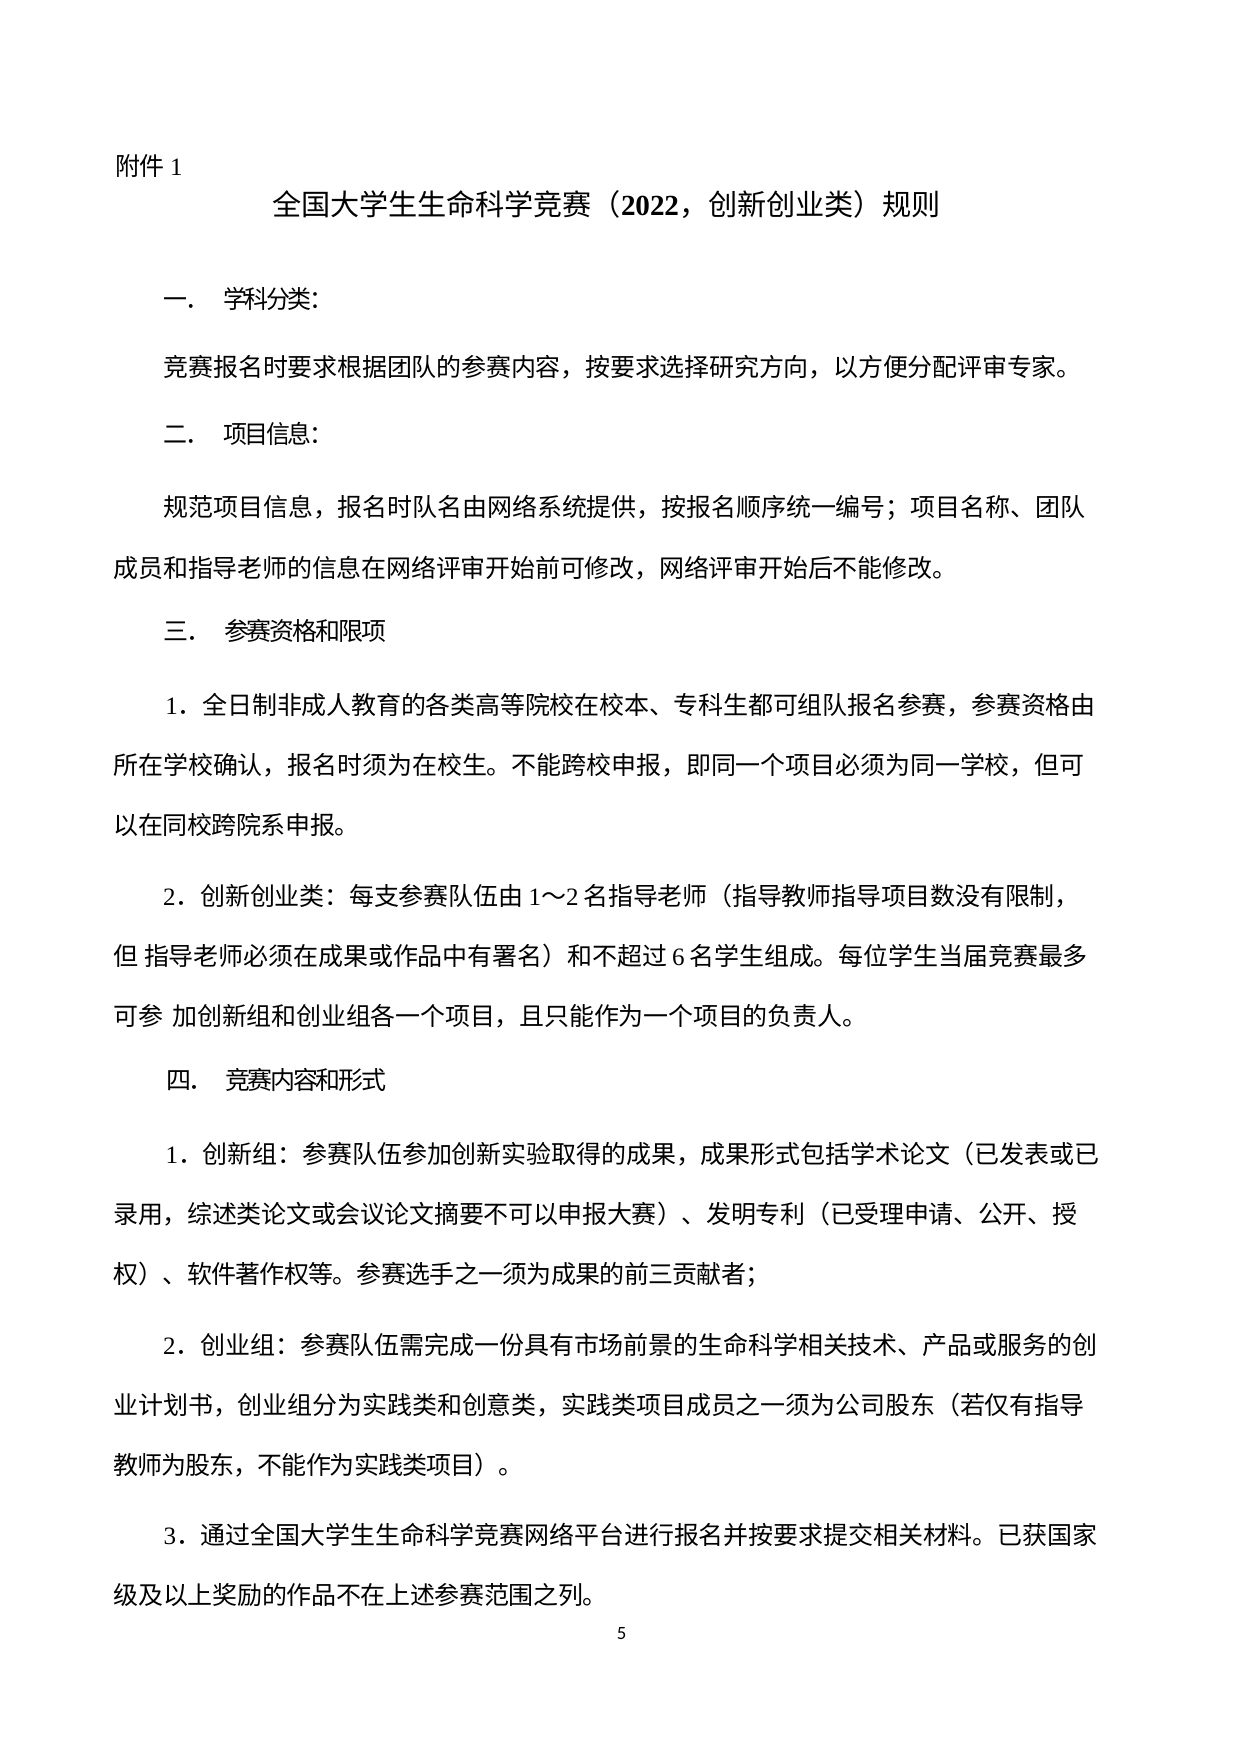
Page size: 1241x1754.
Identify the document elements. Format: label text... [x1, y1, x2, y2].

text 3．通过全国大学生生命科学竞赛网络平台进行报名并按要求提交相关材料。已获国家 级及以上奖励的作品不在上述参赛范围之列。 [114, 1516, 1098, 1612]
text 1．创新组：参赛队伍参加创新实验取得的成果，成果形式包括学术论文（已发表或已 录用，综述类论文或会议论文摘要不可以申报大赛）、发明专利（已受理申请、公开、授 权）、软件著作权等。参赛选手之一须为成果的前三贡献者； [113, 1134, 1101, 1291]
text 三． 参赛资格和限项 [113, 618, 1101, 646]
text 四． 竞赛内容和形式 [113, 1067, 1101, 1095]
text 附件 1 [113, 153, 1101, 181]
text 2．创新创业类：每支参赛队伍由 1～2名指导老师（指导教师指导项目数没有限制，但 指导老师必须在成果或作品中有署名）和不超过6名学生组成。每位学生当届竞赛最多可参 加创新组和创业组各一个项目，且只能作为一个项目的负责人。 [113, 876, 1100, 1033]
text 二． 项目信息： [113, 421, 1101, 449]
text 竞赛报名时要求根据团队的参赛内容，按要求选择研究方向，以方便分配评审专家。 [113, 354, 1101, 382]
text 全国大学生生命科学竞赛（2022，创新创业类）规则 [113, 189, 1101, 222]
text 规范项目信息，报名时队名由网络系统提供，按报名顺序统一编号；项目名称、团队 成员和指导老师的信息在网络评审开始前可修改，网络评审开始后不能修改。 [113, 488, 1087, 584]
text 2．创业组：参赛队伍需完成一份具有市场前景的生命科学相关技术、产品或服务的创 业计划书，创业组分为实践类和创意类，实践类项目成员之一须为公司股东（若仅有指导 教师为股东，不能作为实践类项目）。 [113, 1325, 1098, 1482]
text 一． 学科分类： [113, 287, 1101, 314]
text 1．全日制非成人教育的各类高等院校在校本、专科生都可组队报名参赛，参赛资格由 所在学校确认，报名时须为在校生。不能跨校申报，即同一个项目必须为同一学校，但可 以在同校跨院系申报。 [113, 686, 1097, 842]
